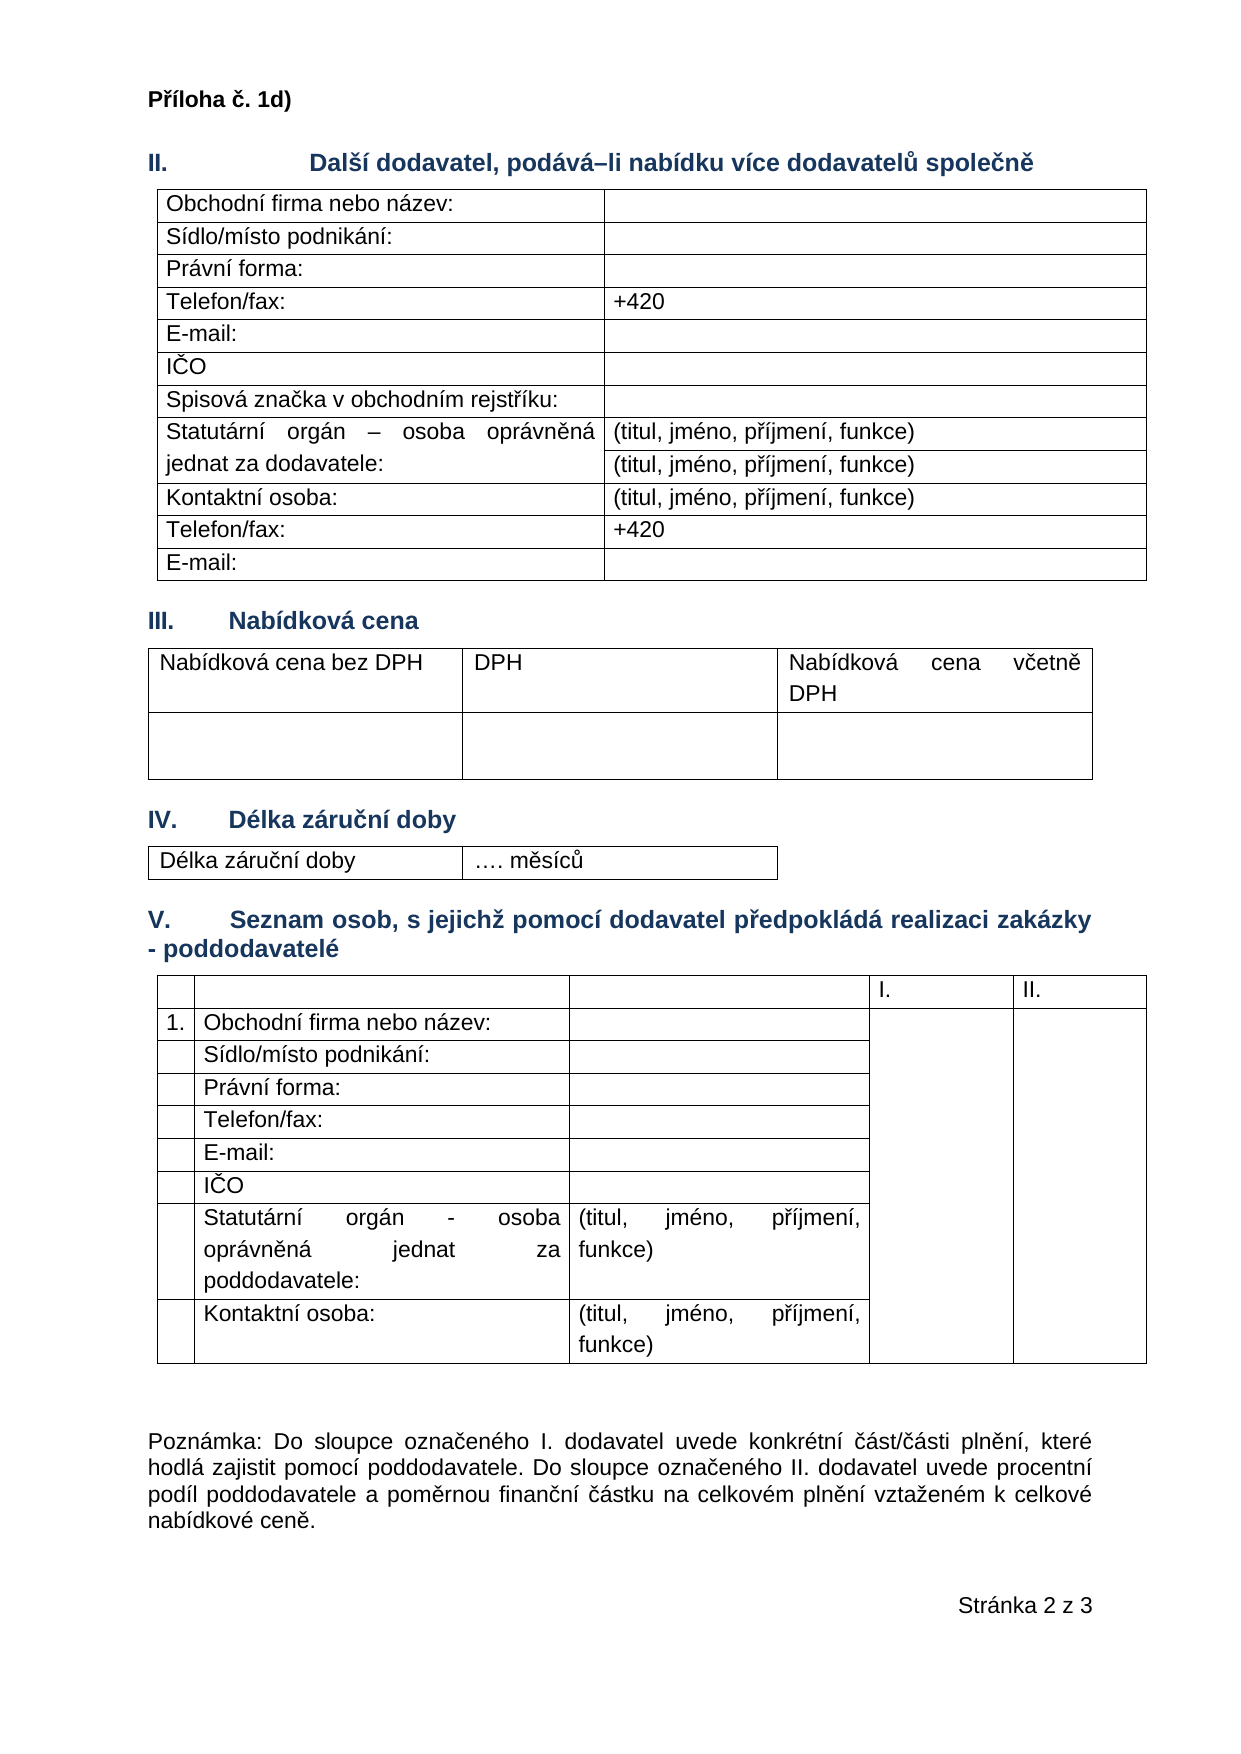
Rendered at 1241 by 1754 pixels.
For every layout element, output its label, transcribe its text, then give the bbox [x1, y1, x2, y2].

subtitle Další dodavatel, podává–li nabídku více dodavatelů společně [148, 148, 1093, 176]
table_cell Obchodní firma nebo název: [195, 1009, 569, 1040]
table_cell Právní forma: [195, 1074, 569, 1105]
table_cell E-mail: [195, 1139, 569, 1171]
table_cell +420 [605, 516, 1146, 548]
table_cell E-mail: [158, 549, 604, 580]
table_cell [158, 1139, 194, 1171]
table_cell [605, 223, 1146, 254]
table_cell [605, 386, 1146, 417]
table_cell [570, 1172, 869, 1203]
table_header [570, 976, 869, 1007]
table_cell Telefon/fax: [195, 1106, 569, 1138]
table_cell Telefon/fax: [158, 516, 604, 548]
table_cell [605, 255, 1146, 287]
table_cell [570, 1074, 869, 1105]
table_cell (titul, jméno, příjmení, funkce) [605, 484, 1146, 515]
table_header Nabídková cena bez DPH [149, 649, 462, 712]
table_cell [158, 1172, 194, 1203]
subtitle Seznam osob, s jejichž pomocí dodavatel předpokládá realizaci zakázky - poddodavatelé [148, 905, 1093, 962]
table_cell [570, 1139, 869, 1171]
table_header DPH [463, 649, 777, 712]
table_cell [605, 320, 1146, 352]
table_cell Sídlo/místo podnikání: [195, 1041, 569, 1073]
table_cell [1014, 1009, 1146, 1363]
table_cell [158, 1041, 194, 1073]
text Poznámka: Do sloupce označeného I. dodavatel uvede konkrétní část/části plnění, které hodlá zajistit pomocí poddodavatele. Do sloupce označeného II. dodavatel uvede procentní podíl poddodavatele a poměrnou finanční částku na celkovém plnění vztaženém k celkové nabídkové ceně. [148, 1428, 1093, 1533]
table_cell [158, 1204, 194, 1299]
table_cell [158, 1074, 194, 1105]
table_cell (titul, jméno, příjmení, funkce) [570, 1204, 869, 1299]
table_header I. [870, 976, 1013, 1007]
table_cell Právní forma: [158, 255, 604, 287]
table_cell [158, 1106, 194, 1138]
subtitle Délka záruční doby [148, 805, 1093, 834]
table_header …. měsíců [463, 847, 777, 879]
table_header [158, 976, 194, 1007]
table_cell [870, 1009, 1013, 1363]
table_cell [149, 713, 462, 779]
table_cell Sídlo/místo podnikání: [158, 223, 604, 254]
table_cell [570, 1106, 869, 1138]
table_cell 1. [158, 1009, 194, 1040]
table_cell [158, 1300, 194, 1363]
table_header Obchodní firma nebo název: [158, 190, 604, 222]
table_header Nabídková cena včetně DPH [778, 649, 1092, 712]
table_cell [605, 353, 1146, 384]
table_cell [605, 549, 1146, 580]
table_cell [778, 713, 1092, 779]
table_cell (titul, jméno, příjmení, funkce) [570, 1300, 869, 1363]
table_cell IČO [158, 353, 604, 384]
table_cell +420 [605, 288, 1146, 319]
table_header [605, 190, 1146, 222]
table_cell (titul, jméno, příjmení, funkce) [605, 418, 1146, 450]
table_cell Statutární orgán - osoba oprávněná jednat za poddodavatele: [195, 1204, 569, 1299]
table_header Délka záruční doby [149, 847, 462, 879]
table_cell IČO [195, 1172, 569, 1203]
table_cell Spisová značka v obchodním rejstříku: [158, 386, 604, 417]
table_cell [570, 1009, 869, 1040]
table_cell Statutární orgán – osoba oprávněná jednat za dodavatele: [158, 418, 604, 482]
table_cell E-mail: [158, 320, 604, 352]
table_header II. [1014, 976, 1146, 1007]
table_cell [463, 713, 777, 779]
table_cell Kontaktní osoba: [195, 1300, 569, 1363]
subtitle Nabídková cena [148, 606, 1093, 635]
table_cell Telefon/fax: [158, 288, 604, 319]
table_cell (titul, jméno, příjmení, funkce) [605, 451, 1146, 482]
table_header [195, 976, 569, 1007]
table_cell [570, 1041, 869, 1073]
table_cell Kontaktní osoba: [158, 484, 604, 515]
